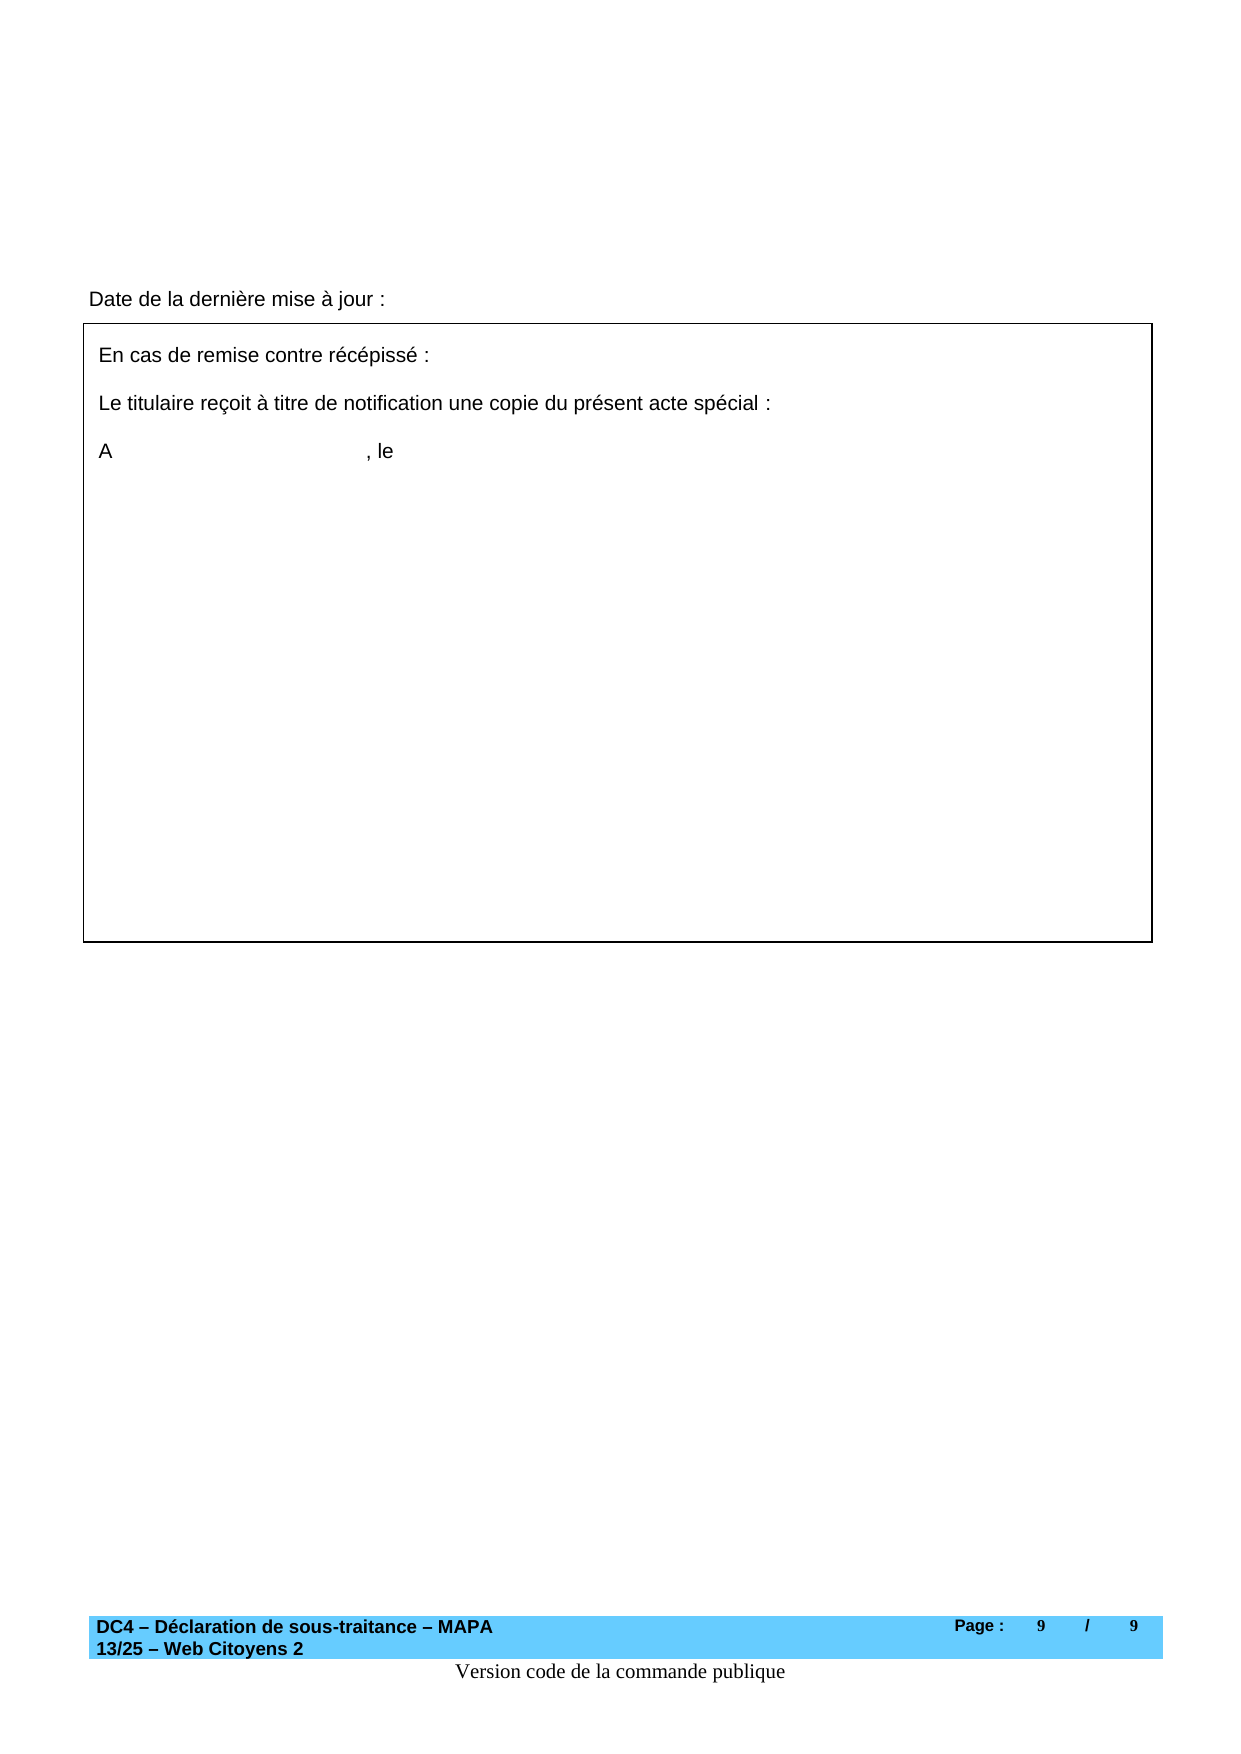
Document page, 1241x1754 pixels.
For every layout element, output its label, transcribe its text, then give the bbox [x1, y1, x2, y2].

text Date de la dernière mise à jour : [89, 287, 1152, 311]
